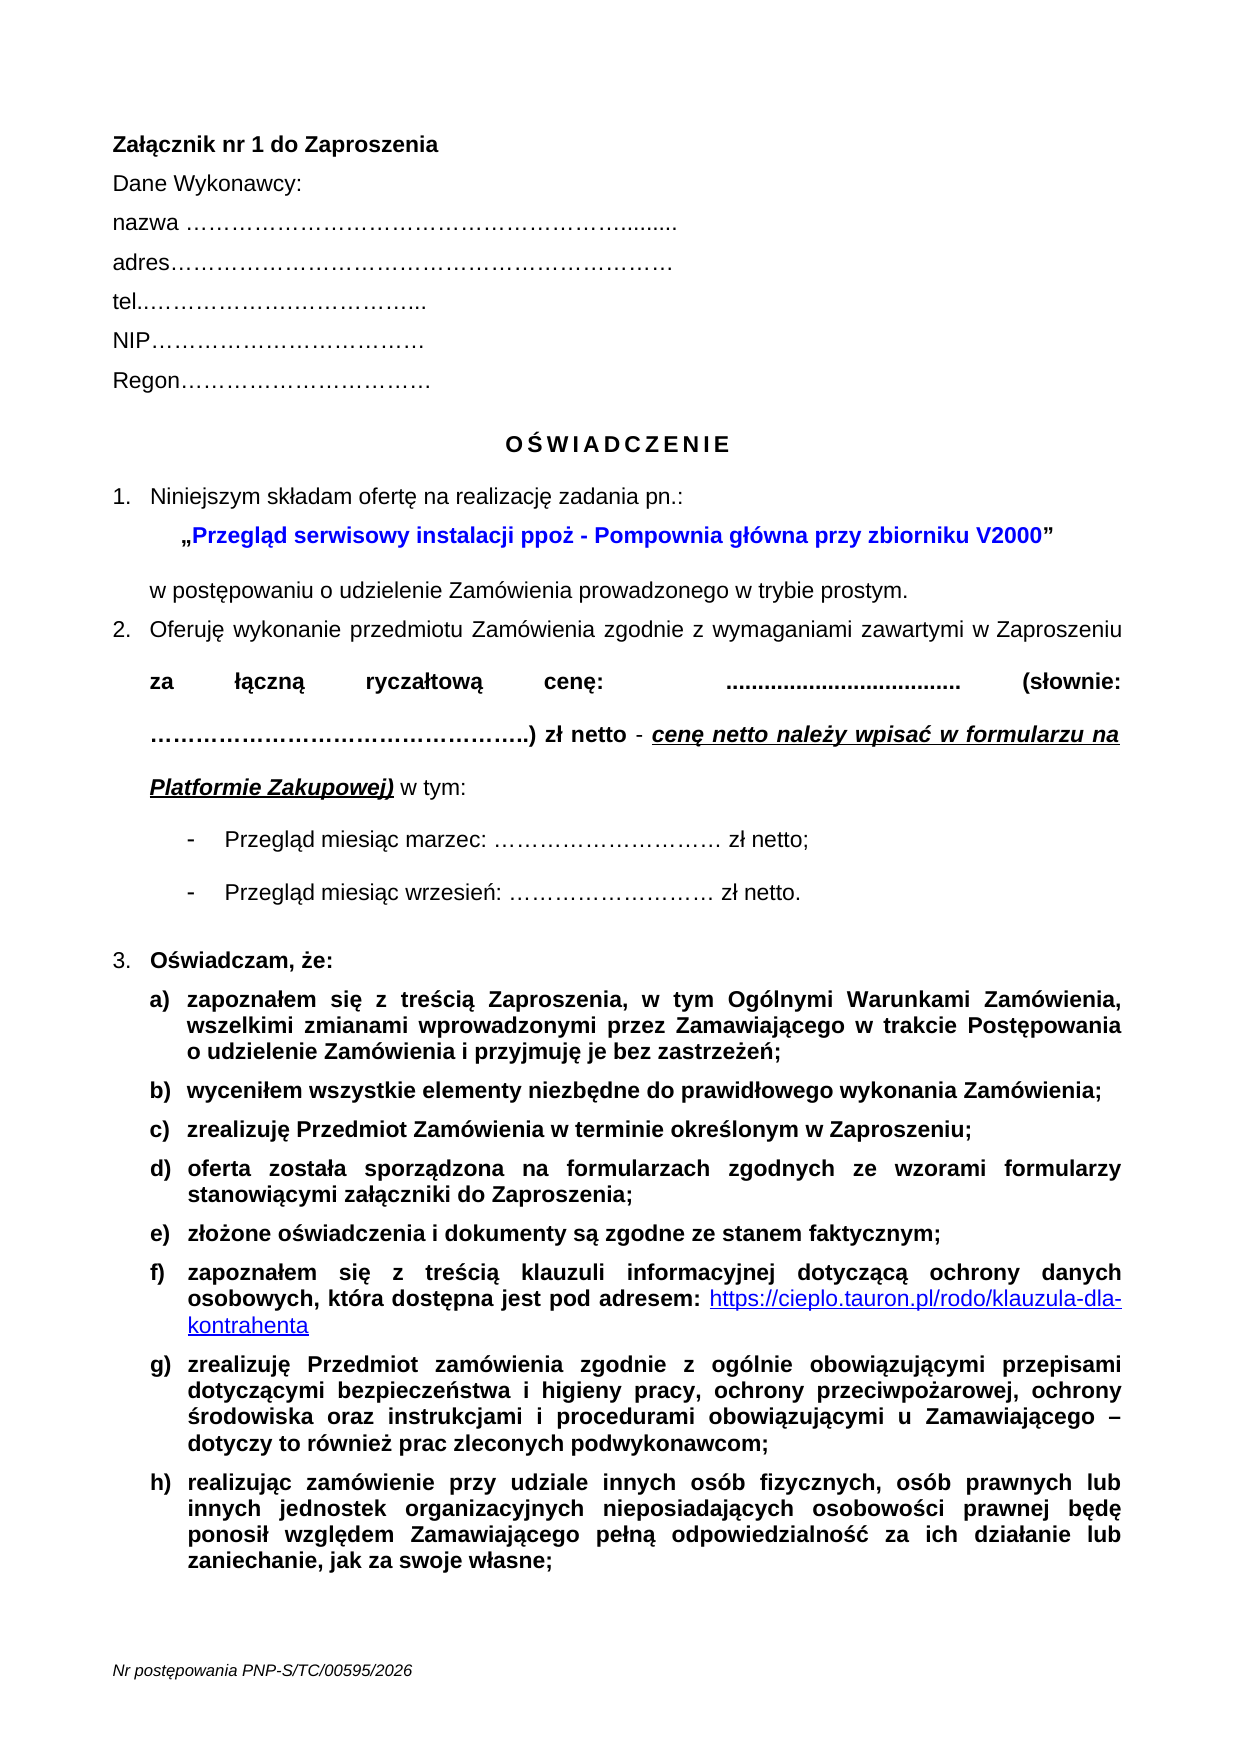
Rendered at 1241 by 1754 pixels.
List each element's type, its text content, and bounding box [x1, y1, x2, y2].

list zapoznałem się z treścią Zaproszenia, w tym Ogólnymi Warunkami Zamówienia, wszelkimi zmianami wprowadzonymi przez Zamawiającego w trakcie Postępowania o udzielenie Zamówienia i przyjmuję je bez zastrzeżeń; [149, 986, 1122, 1065]
list Oświadczam, że: [112, 947, 1122, 973]
list Przegląd miesiąc marzec: ………………………… zł netto; [187, 826, 1122, 853]
list Oferuję wykonanie przedmiotu Zamówienia zgodnie z wymaganiami zawartymi w Zaproszeniu za łączną ryczałtową cenę: ..................................... (słownie: …………………………………………..) zł netto - cenę netto należy wpisać w formularzu na Platformie Zakupowej) w tym: [112, 616, 1122, 800]
text tel..……………….……………... [112, 288, 1122, 314]
text Dane Wykonawcy: [112, 169, 1122, 196]
text NIP……………………………… [112, 327, 1122, 354]
list Niniejszym składam ofertę na realizację zadania pn.: [112, 483, 1122, 509]
text nazwa …………………………………………………......... [112, 209, 1122, 235]
list „Przegląd serwisowy instalacji ppoż - Pompownia główna przy zbiorniku V2000” [112, 522, 1122, 548]
text Regon…………………………… [112, 367, 1122, 393]
list Przegląd miesiąc wrzesień: ……………………… zł netto. [187, 879, 1122, 905]
list zrealizuję Przedmiot zamówienia zgodnie z ogólnie obowiązującymi przepisami dotyczącymi bezpieczeństwa i higieny pracy, ochrony przeciwpożarowej, ochrony środowiska oraz instrukcjami i procedurami obowiązującymi u Zamawiającego – dotyczy to również prac zleconych podwykonawcom; [150, 1351, 1122, 1456]
text OŚWIADCZENIE [112, 431, 1122, 458]
list złożone oświadczenia i dokumenty są zgodne ze stanem faktycznym; [150, 1220, 1122, 1246]
list zrealizuję Przedmiot Zamówienia w terminie określonym w Zaproszeniu; [149, 1116, 1122, 1142]
list realizując zamówienie przy udziale innych osób fizycznych, osób prawnych lub innych jednostek organizacyjnych nieposiadających osobowości prawnej będę ponosił względem Zamawiającego pełną odpowiedzialność za ich działanie lub zaniechanie, jak za swoje własne; [150, 1468, 1122, 1574]
list wyceniłem wszystkie elementy niezbędne do prawidłowego wykonania Zamówienia; [149, 1077, 1122, 1103]
text w postępowaniu o udzielenie Zamówienia prowadzonego w trybie prostym. [149, 577, 1122, 603]
text adres………………………………………………………… [112, 248, 1122, 275]
list oferta została sporządzona na formularzach zgodnych ze wzorami formularzy stanowiącymi załączniki do Zaproszenia; [150, 1155, 1122, 1208]
subtitle Załącznik nr 1 do Zaproszenia [112, 131, 1122, 157]
list zapoznałem się z treścią klauzuli informacyjnej dotyczącą ochrony danych osobowych, która dostępna jest pod adresem: https://cieplo.tauron.pl/rodo/klauzula-dla-kontrahenta [150, 1259, 1122, 1338]
